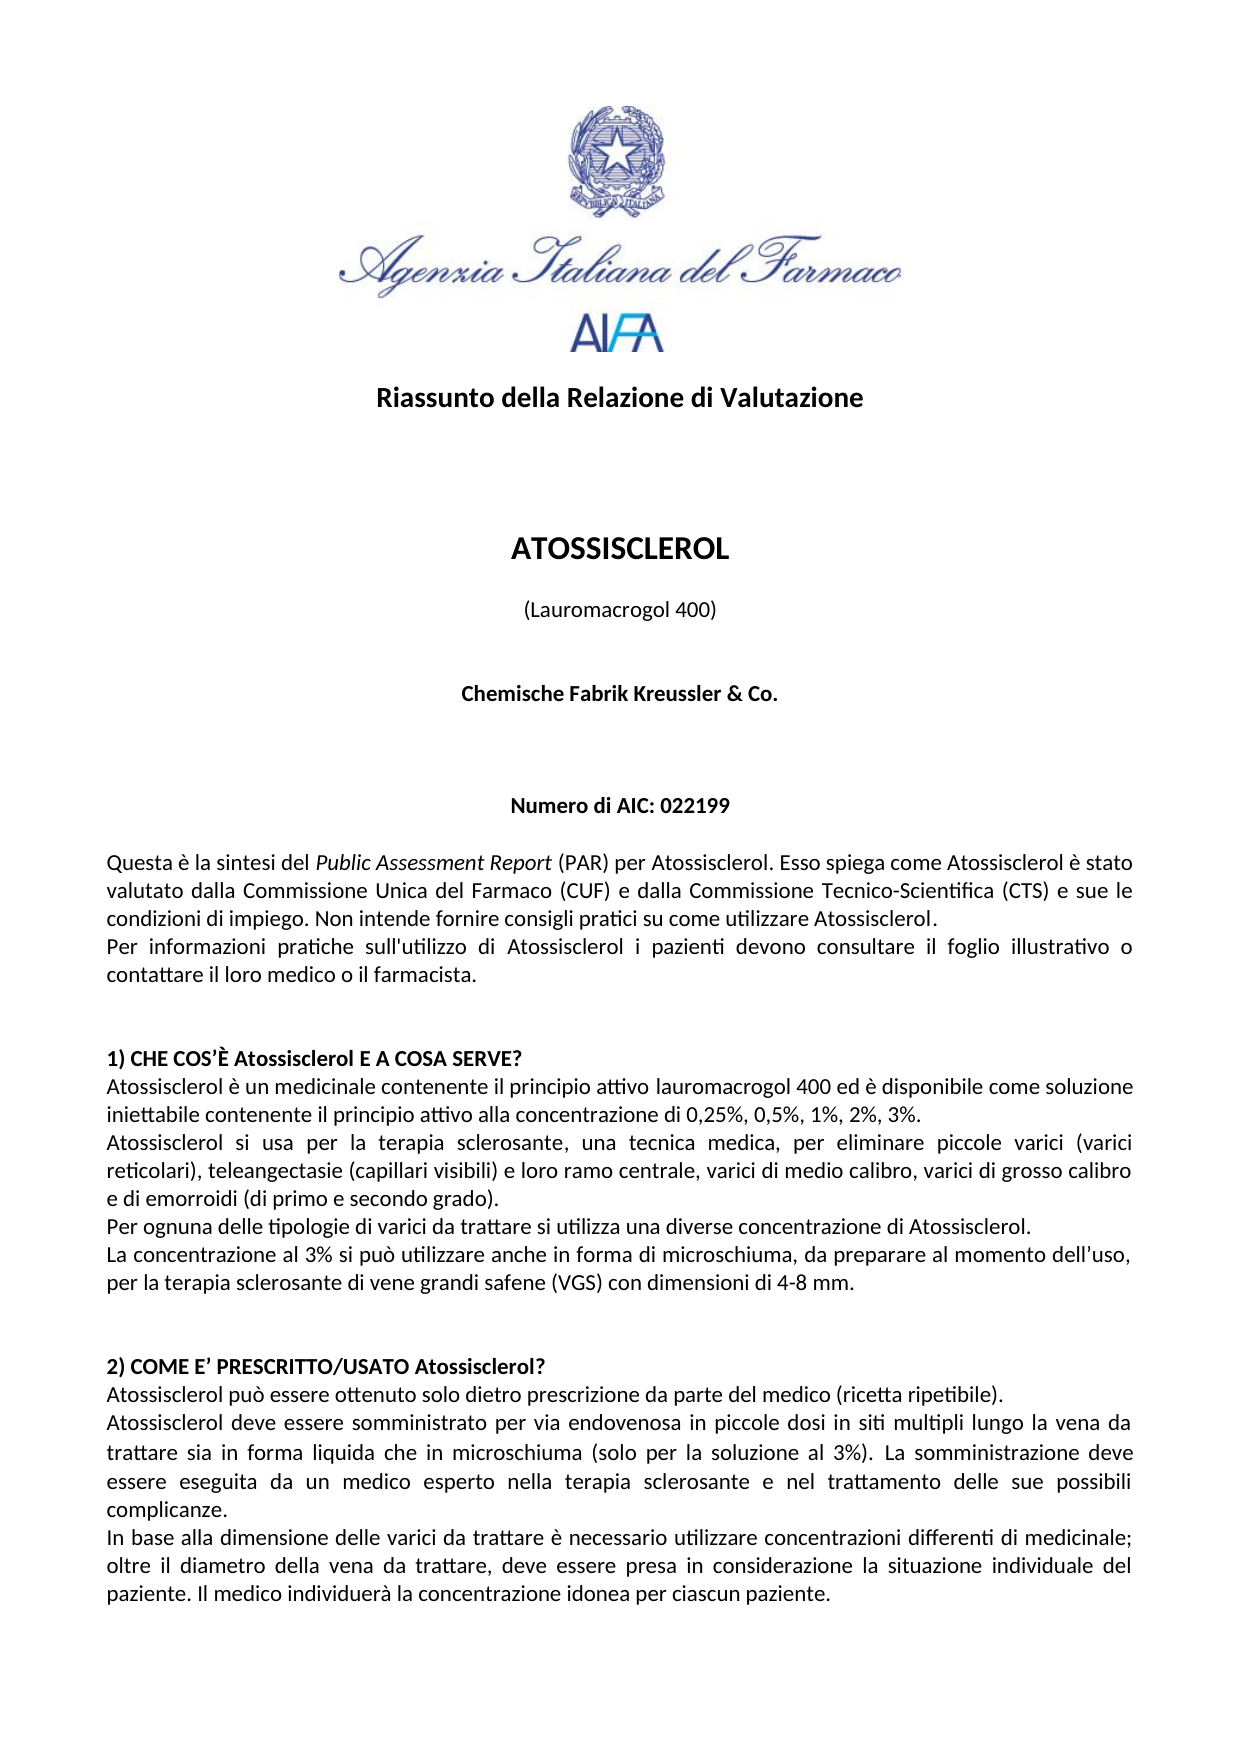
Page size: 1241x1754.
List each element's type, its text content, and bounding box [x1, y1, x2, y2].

text Atossisclerol deve essere somministrato per via endovenosa in piccole dosi in siti multipli lungo la vena da trattare sia in forma liquida che in microschiuma (solo per la soluzione al 3%). La somministrazione deve essere eseguita da un medico esperto nella terapia sclerosante e nel trattamento delle sue possibili complicanze. [106, 1408, 1134, 1523]
text Atossisclerol è un medicinale contenente il principio attivo lauromacrogol 400 ed è disponibile come soluzione iniettabile contenente il principio attivo alla concentrazione di 0,25%, 0,5%, 1%, 2%, 3%. [106, 1072, 1134, 1128]
text 2) COME E’ PRESCRITTO/USATO Atossisclerol? [106, 1352, 1134, 1380]
text Riassunto della Relazione di Valutazione [106, 379, 1134, 415]
text Numero di AIC: 022199 [106, 792, 1134, 820]
text ATOSSISCLEROL [106, 527, 1134, 567]
text Per informazioni pratiche sull'utilizzo di Atossisclerol i pazienti devono consultare il foglio illustrativo o contattare il loro medico o il farmacista. [106, 932, 1134, 988]
text (Lauromacrogol 400) [106, 596, 1134, 623]
text In base alla dimensione delle varici da trattare è necessario utilizzare concentrazioni differenti di medicinale; oltre il diametro della vena da trattare, deve essere presa in considerazione la situazione individuale del paziente. Il medico individuerà la concentrazione idonea per ciascun paziente. [106, 1523, 1134, 1607]
text 1) CHE COS’È Atossisclerol E A COSA SERVE? [106, 1044, 1134, 1072]
text La concentrazione al 3% si può utilizzare anche in forma di microschiuma, da preparare al momento dell’uso, per la terapia sclerosante di vene grandi safene (VGS) con dimensioni di 4-8 mm. [106, 1240, 1134, 1296]
text Chemische Fabrik Kreussler & Co. [106, 679, 1134, 708]
text Atossisclerol può essere ottenuto solo dietro prescrizione da parte del medico (ricetta ripetibile). [106, 1380, 1134, 1408]
text Questa è la sintesi del Public Assessment Report (PAR) per Atossisclerol. Esso spiega come Atossisclerol è stato valutato dalla Commissione Unica del Farmaco (CUF) e dalla Commissione Tecnico-Scientifica (CTS) e sue le condizioni di impiego. Non intende fornire consigli pratici su come utilizzare Atossisclerol. [106, 848, 1134, 932]
text Atossisclerol si usa per la terapia sclerosante, una tecnica medica, per eliminare piccole varici (varici reticolari), teleangectasie (capillari visibili) e loro ramo centrale, varici di medio calibro, varici di grosso calibro e di emorroidi (di primo e secondo grado). [106, 1128, 1134, 1212]
text Per ognuna delle tipologie di varici da trattare si utilizza una diverse concentrazione di Atossisclerol. [106, 1212, 1134, 1240]
